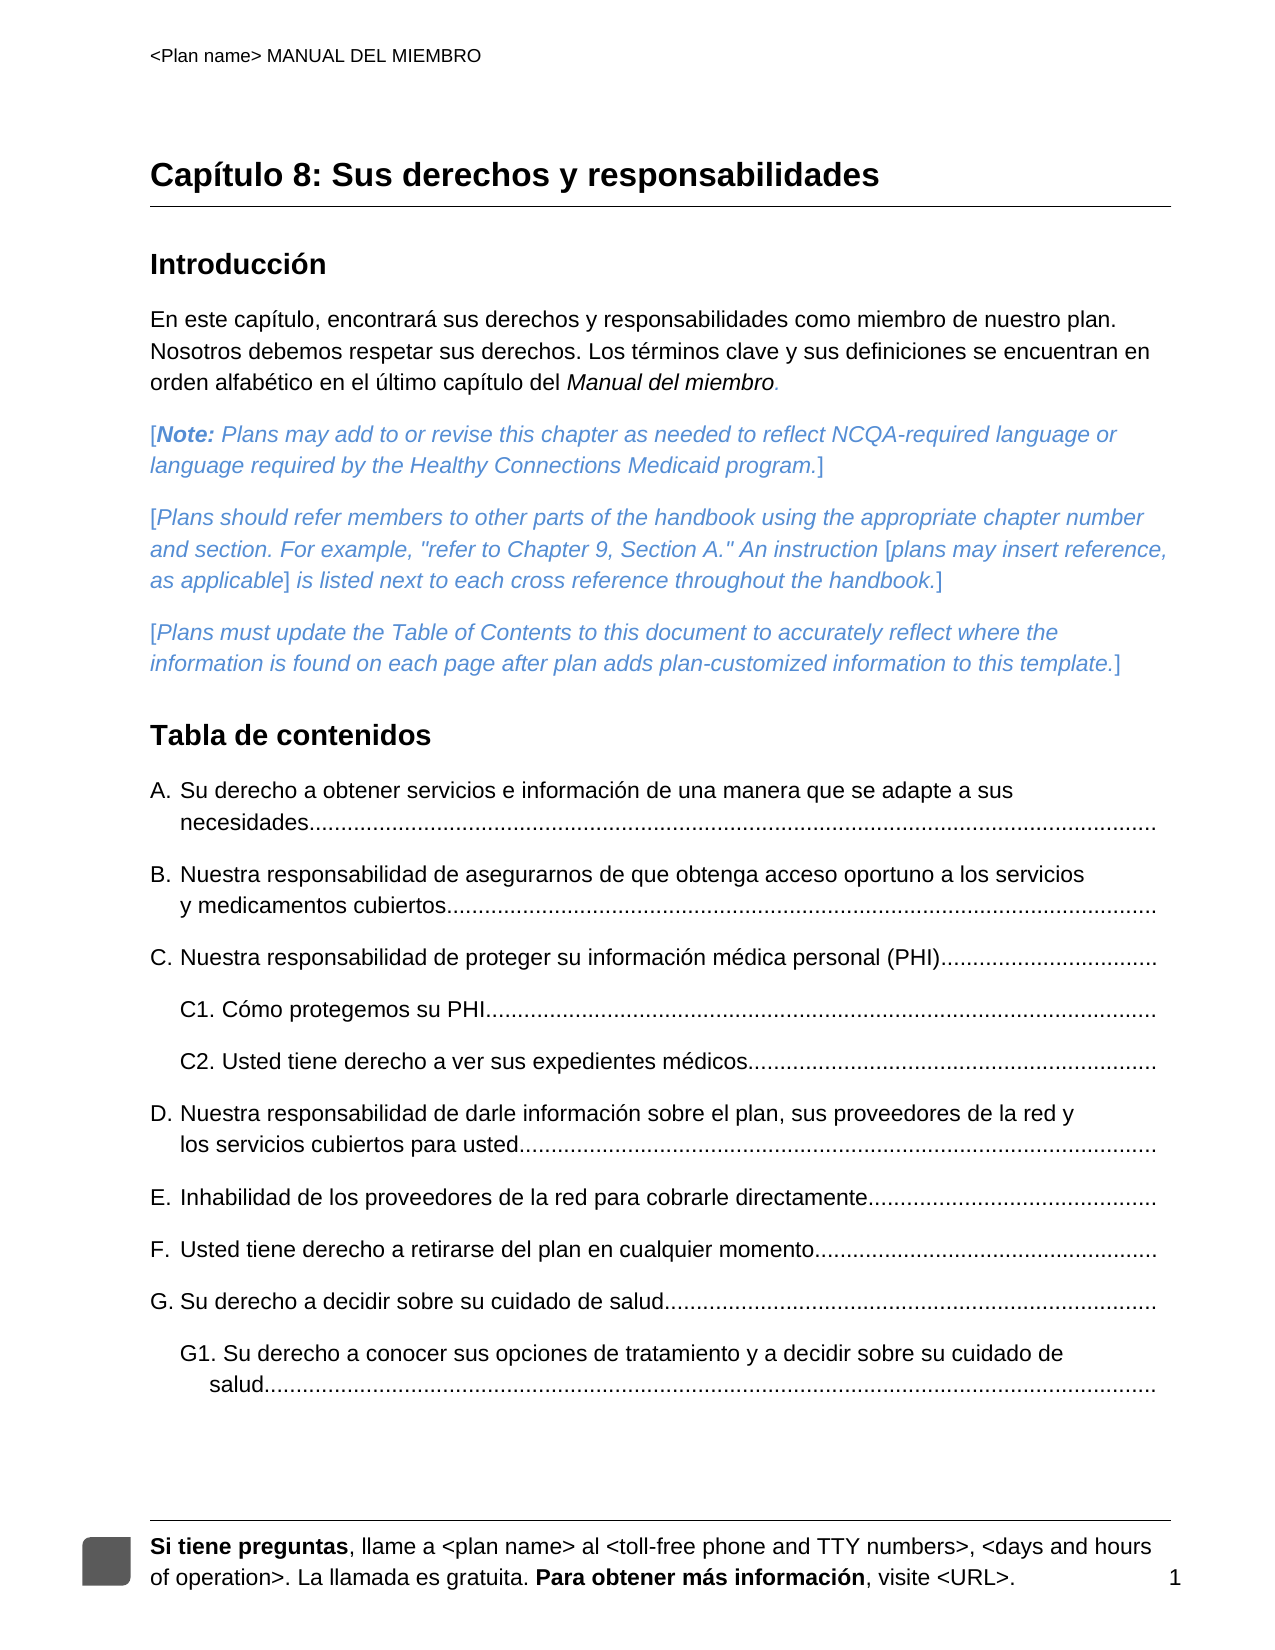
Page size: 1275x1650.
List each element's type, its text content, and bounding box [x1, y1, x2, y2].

text [Plans must update the Table of Contents to this document to accurately reflect where the information is found on each page after plan adds plan-customized information to this template.] [150, 615, 1171, 678]
text En este capítulo, encontrará sus derechos y responsabilidades como miembro de nuestro plan. Nosotros debemos respetar sus derechos. Los términos clave y sus definiciones se encuentran en orden alfabético en el último capítulo del Manual del miembro. [150, 303, 1171, 397]
text Introducción [150, 244, 1171, 282]
text A. Su derecho a obtener servicios e información de una manera que se adapte a sus necesidades 3 [150, 774, 1096, 836]
text G. Su derecho a decidir sobre su cuidado de salud 8 [150, 1284, 1096, 1315]
text E. Inhabilidad de los proveedores de la red para cobrarle directamente 7 [150, 1180, 1096, 1211]
text D. Nuestra responsabilidad de darle información sobre el plan, sus proveedores de la red y los servicios cubiertos para usted 6 [150, 1097, 1096, 1159]
text Tabla de contenidos [150, 715, 1171, 753]
text G1. Su derecho a conocer sus opciones de tratamiento y a decidir sobre su cuidado de salud 8 [179, 1336, 1096, 1399]
text B. Nuestra responsabilidad de asegurarnos de que obtenga acceso oportuno a los servicios y medicamentos cubiertos 4 [150, 857, 1096, 919]
text [Note: Plans may add to or revise this chapter as needed to reflect NCQA-required language or language required by the Healthy Connections Medicaid program.] [150, 417, 1171, 480]
text Capítulo 8: Sus derechos y responsabilidades [150, 156, 1171, 206]
text F. Usted tiene derecho a retirarse del plan en cualquier momento 7 [150, 1232, 1096, 1263]
text C. Nuestra responsabilidad de proteger su información médica personal (PHI) 5 [150, 940, 1096, 972]
text [Plans should refer members to other parts of the handbook using the appropriate chapter number and section. For example, "refer to Chapter 9, Section A." An instruction [plans may insert reference, as applicable] is listed next to each cross reference throughout the handbook.] [150, 501, 1171, 594]
text C1. Cómo protegemos su PHI 5 [179, 992, 1096, 1024]
text C2. Usted tiene derecho a ver sus expedientes médicos 6 [179, 1044, 1096, 1076]
